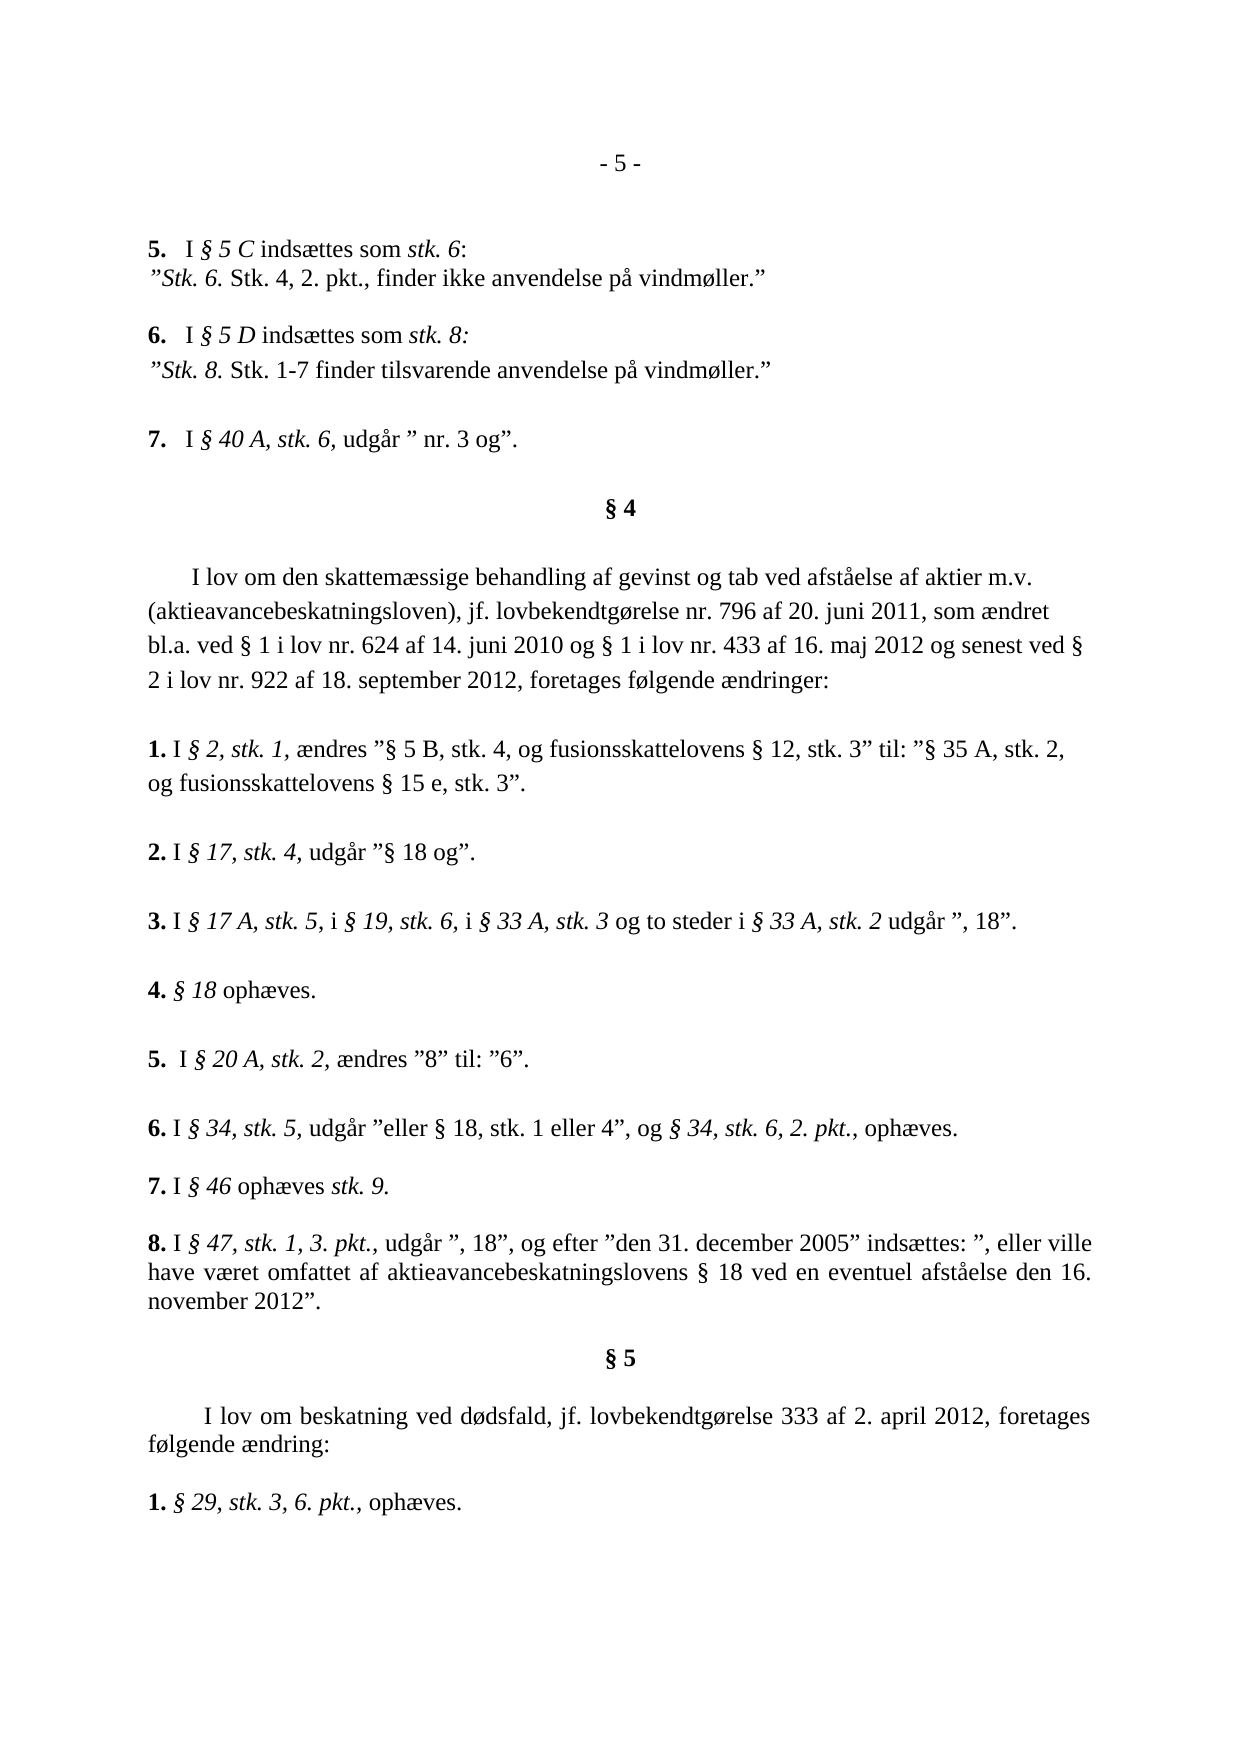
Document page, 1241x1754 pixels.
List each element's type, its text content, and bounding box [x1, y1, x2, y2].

text § 4 [148, 493, 1092, 521]
text 1. I § 2, stk. 1, ændres ”§ 5 B, stk. 4, og fusionsskattelovens § 12, stk. 3” til: ”§ 35 A, stk. 2, og fusionsskattelovens § 15 e, stk. 3”. [148, 734, 1092, 797]
text 7. I § 46 ophæves stk. 9. [148, 1171, 1092, 1199]
text 8. I § 47, stk. 1, 3. pkt., udgår ”, 18”, og efter ”den 31. december 2005” indsættes: ”, eller ville have været omfattet af aktieavancebeskatningslovens § 18 ved en eventuel afståelse den 16. november 2012”. [148, 1228, 1092, 1314]
text ”Stk. 6. Stk. 4, 2. pkt., finder ikke anvendelse på vindmøller.” [148, 263, 1092, 291]
text 6. I § 34, stk. 5, udgår ”eller § 18, stk. 1 eller 4”, og § 34, stk. 6, 2. pkt., ophæves. [148, 1113, 1092, 1142]
text 4. § 18 ophæves. [148, 975, 1092, 1004]
text 2. I § 17, stk. 4, udgår ”§ 18 og”. [148, 837, 1092, 866]
text 5. I § 20 A, stk. 2, ændres ”8” til: ”6”. [148, 1044, 1092, 1073]
list I § 5 D indsættes som stk. 8: [148, 320, 1092, 349]
text I lov om beskatning ved dødsfald, jf. lovbekendtgørelse 333 af 2. april 2012, foretages følgende ændring: [148, 1401, 1092, 1458]
list I § 5 C indsættes som stk. 6: [148, 234, 1092, 263]
text 1. § 29, stk. 3, 6. pkt., ophæves. [148, 1487, 1092, 1516]
text I lov om den skattemæssige behandling af gevinst og tab ved afståelse af aktier m.v. (aktieavancebeskatningsloven), jf. lovbekendtgørelse nr. 796 af 20. juni 2011, som ændret bl.a. ved § 1 i lov nr. 624 af 14. juni 2010 og § 1 i lov nr. 433 af 16. maj 2012 og senest ved § 2 i lov nr. 922 af 18. september 2012, foretages følgende ændringer: [148, 562, 1092, 694]
text 3. I § 17 A, stk. 5, i § 19, stk. 6, i § 33 A, stk. 3 og to steder i § 33 A, stk. 2 udgår ”, 18”. [148, 906, 1092, 935]
text § 5 [148, 1343, 1092, 1372]
text ”Stk. 8. Stk. 1-7 finder tilsvarende anvendelse på vindmøller.” [148, 355, 1092, 383]
list I § 40 A, stk. 6, udgår ” nr. 3 og”. [148, 424, 1092, 452]
